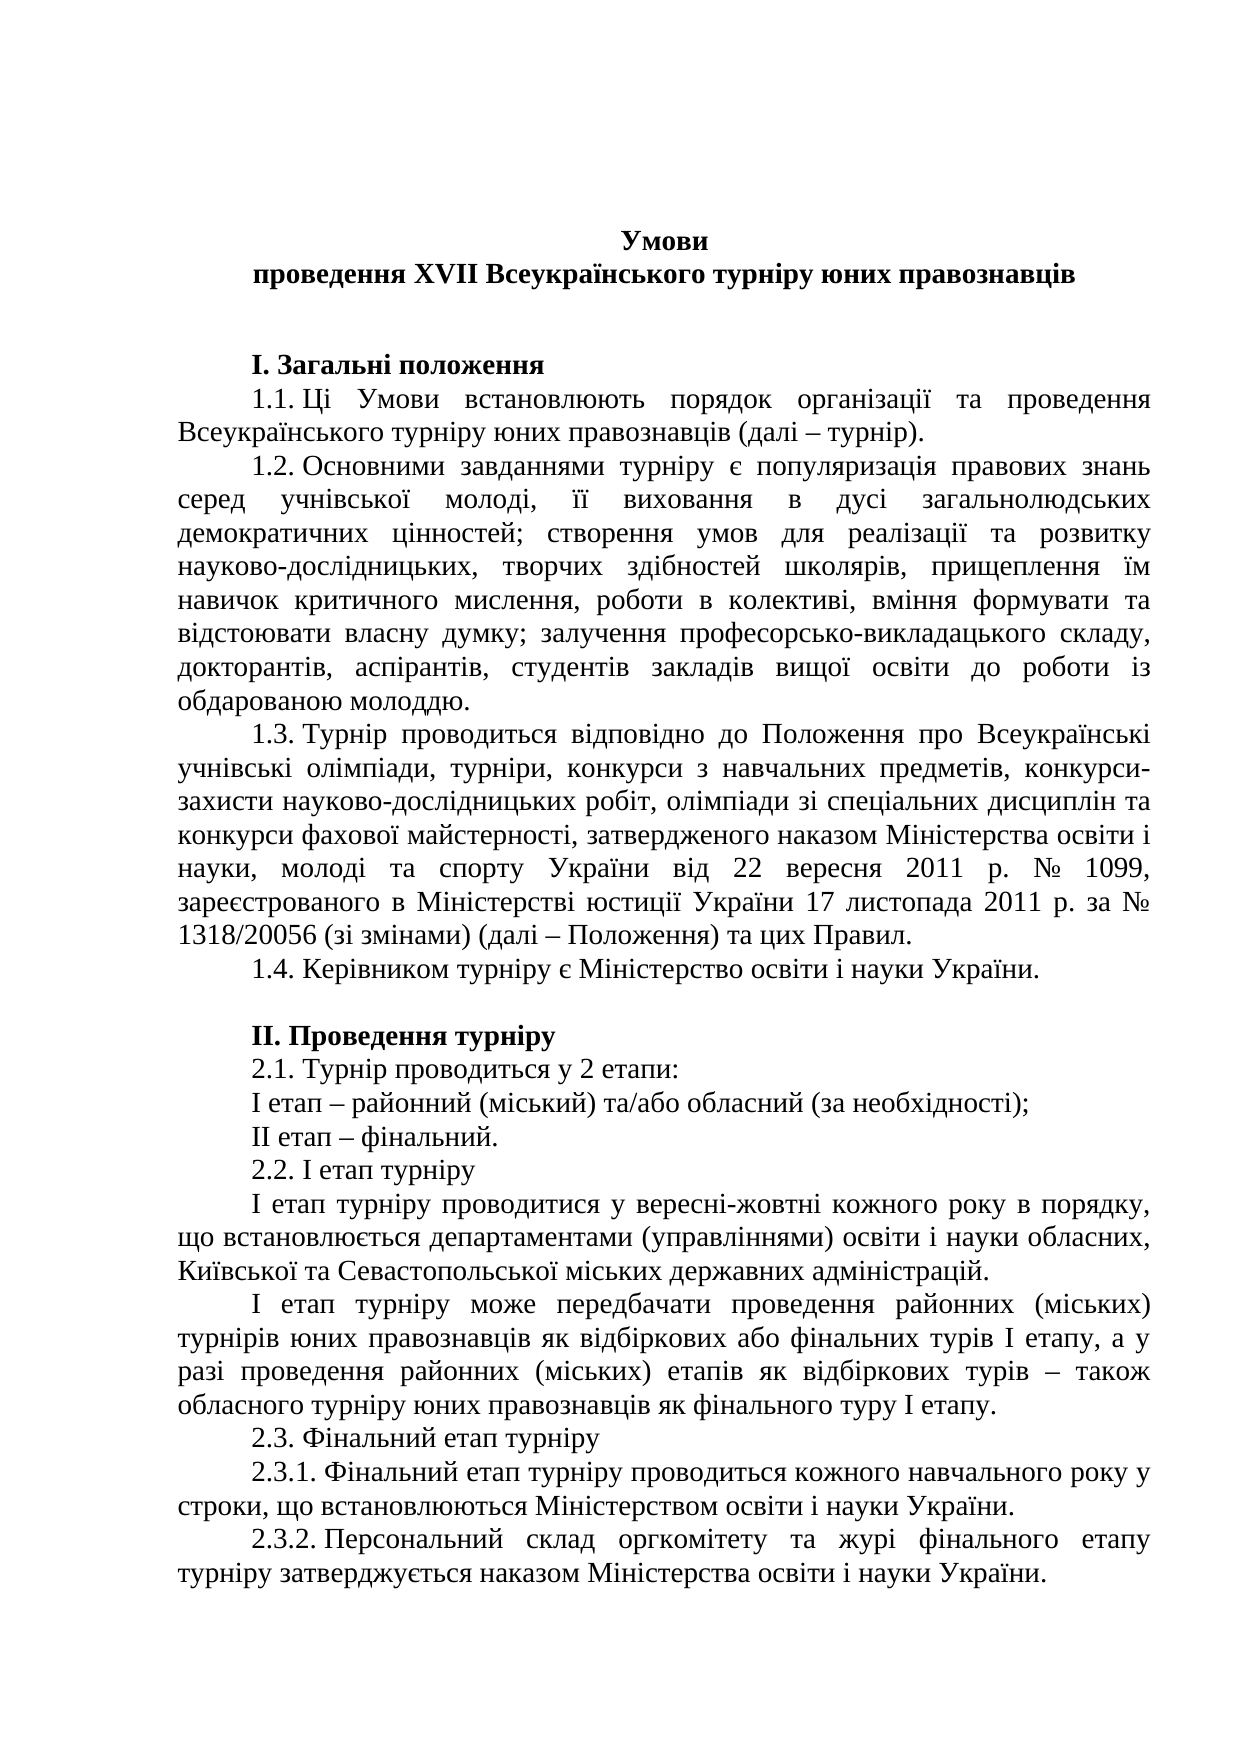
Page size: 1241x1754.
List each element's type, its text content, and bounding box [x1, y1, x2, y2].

text проведення XVIІ Всеукраїнського турніру юних правознавців [177, 256, 1152, 290]
text І етап – районний (міський) та/або обласний (за необхідності); [177, 1085, 1152, 1119]
text І етап турніру може передбачати проведення районних (міських) турнірів юних правознавців як відбіркових або фінальних турів І етапу, а у разі проведення районних (міських) етапів як відбіркових турів – також обласного турніру юних правознавців як фінального туру І етапу. [177, 1286, 1152, 1421]
text 2.3.1. Фінальний етап турніру проводиться кожного навчального року у строки, що встановлюються Міністерством освіти і науки України. [177, 1454, 1152, 1521]
text 1.1. Ці Умови встановлюють порядок організації та проведення Всеукраїнського турніру юних правознавців (далі – турнір). [177, 381, 1152, 448]
text 1.3. Турнір проводиться відповідно до Положення про Всеукраїнські учнівські олімпіади, турніри, конкурси з навчальних предметів, конкурси-захисти науково-дослідницьких робіт, олімпіади зі спеціальних дисциплін та конкурси фахової майстерності, затвердженого наказом Міністерства освіти і науки, молоді та спорту України від 22 вересня 2011 р. № 1099, зареєстрованого в Міністерстві юстиції України 17 листопада 2011 р. за № 1318/20056 (зі змінами) (далі – Положення) та цих Правил. [177, 716, 1152, 951]
text І етап турніру проводитися у вересні-жовтні кожного року в порядку, що встановлюється департаментами (управліннями) освіти і науки обласних, Київської та Севастопольської міських державних адміністрацій. [177, 1186, 1152, 1286]
text 2.3.2. Персональний склад оргкомітету та журі фінального етапу турніру затверджується наказом Міністерства освіти і науки України. [177, 1521, 1152, 1588]
text 2.1. Турнір проводиться у 2 етапи: [177, 1052, 1152, 1085]
text ІІ етап – фінальний. [177, 1119, 1152, 1152]
text 1.4. Керівником турніру є Міністерство освіти і науки України. [177, 951, 1152, 984]
text ІІ. Проведення турніру [177, 1018, 1152, 1052]
text 2.2. І етап турніру [177, 1152, 1152, 1186]
text 1.2. Основними завданнями турніру є популяризація правових знань серед учнівської молоді, її виховання в дусі загальнолюдських демократичних цінностей; створення умов для реалізації та розвитку науково-дослідницьких, творчих здібностей школярів, прищеплення їм навичок критичного мислення, роботи в колективі, вміння формувати та відстоювати власну думку; залучення професорсько-викладацького складу, докторантів, аспірантів, студентів закладів вищої освіти до роботи із обдарованою молоддю. [177, 448, 1152, 716]
text Умови [177, 223, 1152, 256]
text І. Загальні положення [177, 347, 1152, 381]
text 2.3. Фінальний етап турніру [177, 1421, 1152, 1454]
